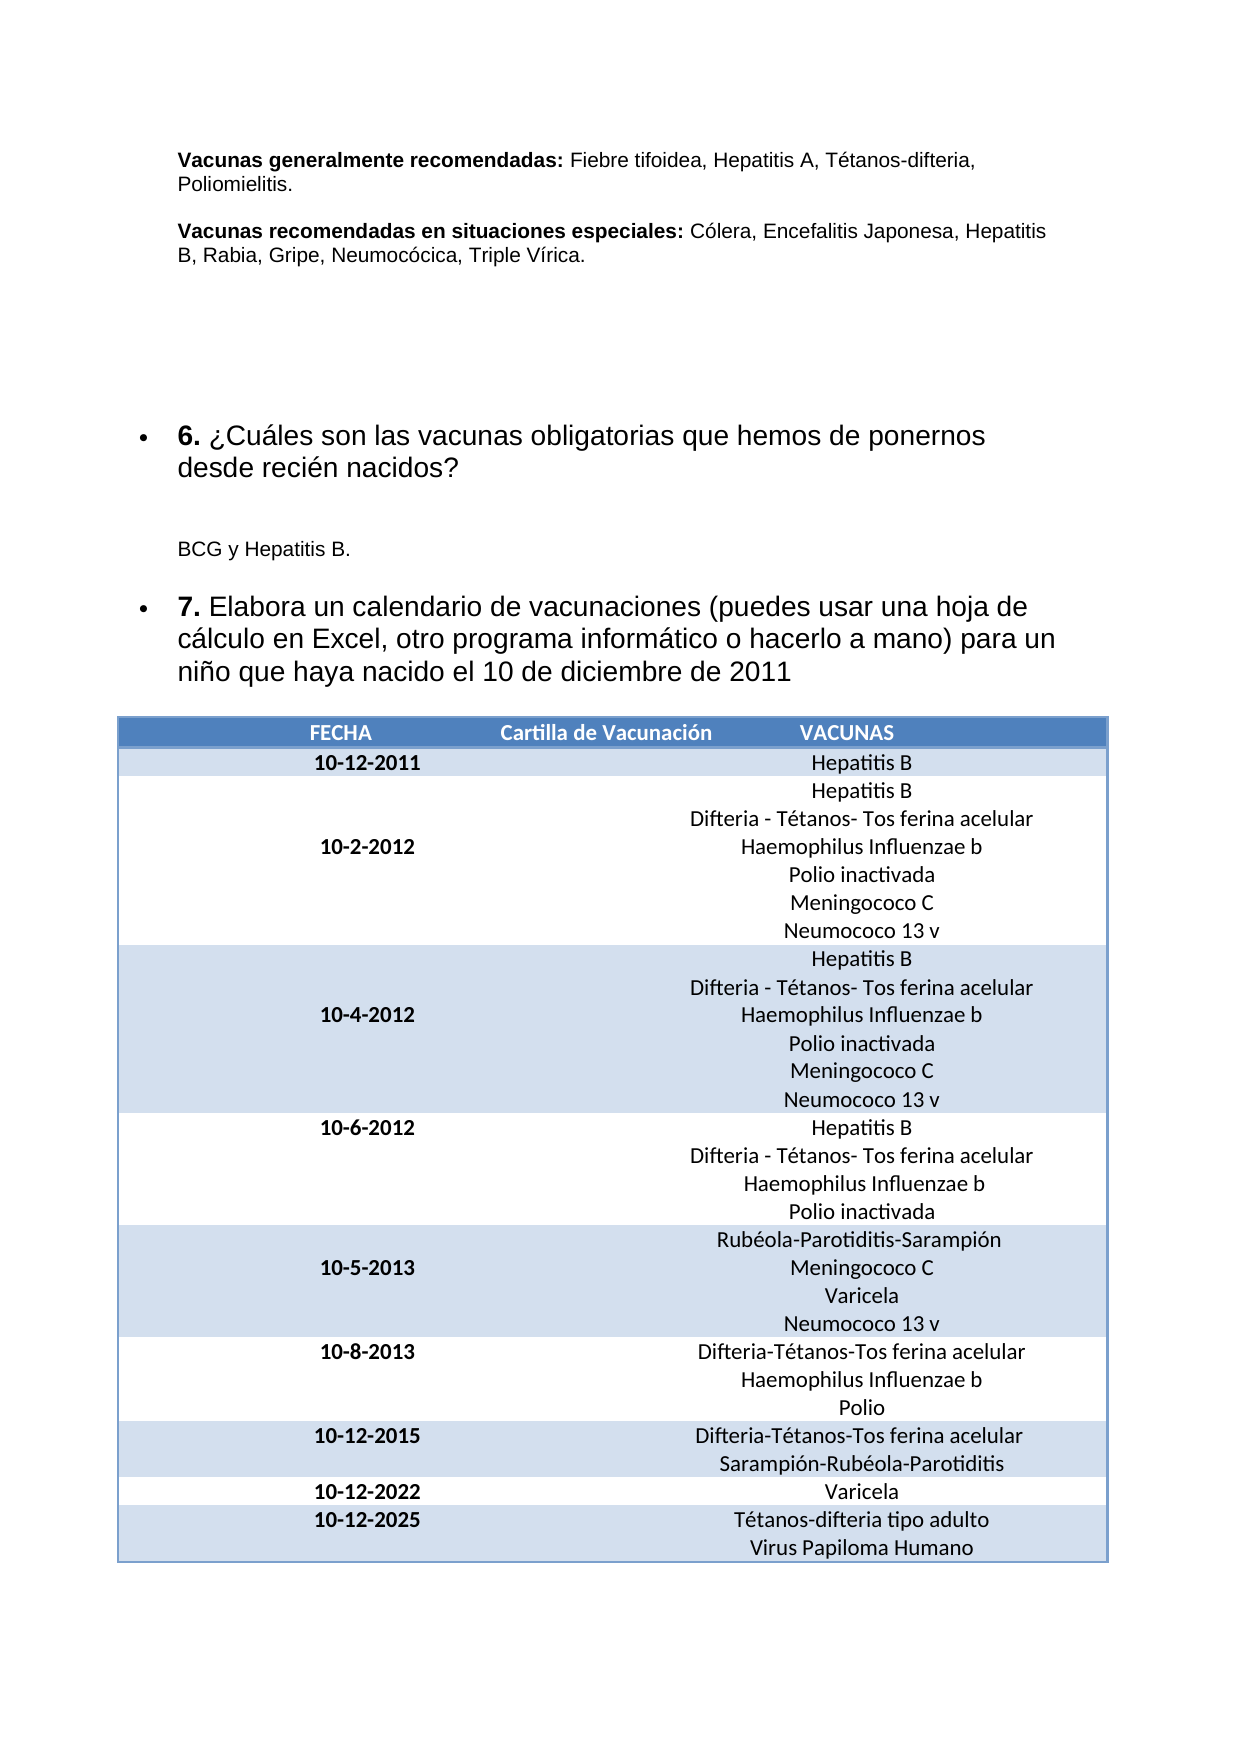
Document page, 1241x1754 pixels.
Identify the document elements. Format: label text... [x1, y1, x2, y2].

table_cell Hepatitis B Difteria - Tétanos- Tos ferina acelular Haemophilus Influenzae b Polio inactivada [616, 1113, 1106, 1225]
table_header FECHA Cartilla de Vacunación VACUNAS [119, 718, 1106, 746]
table_cell Hepatitis B Difteria - Tétanos- Tos ferina acelular Haemophilus Influenzae b Polio inactivada Meningococo C Neumococo 13 v [616, 776, 1106, 944]
table_cell Hepatitis B Difteria - Tétanos- Tos ferina acelular Haemophilus Influenzae b Polio inactivada Meningococo C Neumococo 13 v [616, 945, 1106, 1113]
list 7. Elabora un calendario de vacunaciones (puedes usar una hoja de cálculo en Excel, otro programa informático o hacerlo a mano) para un niño que haya nacido el 10 de diciembre de 2011 [140, 590, 1063, 687]
table_cell Varicela [616, 1477, 1106, 1505]
text Vacunas recomendadas en situaciones especiales: Cólera, Encefalitis Japonesa, Hepatitis B, Rabia, Gripe, Neumocócica, Triple Vírica. [177, 219, 1063, 267]
table_cell 10-12-2025 [119, 1505, 616, 1561]
table_cell 10-8-2013 [119, 1337, 616, 1421]
text BCG y Hepatitis B. [177, 513, 1063, 561]
table_cell Tétanos-difteria tipo adulto Virus Papiloma Humano [616, 1505, 1106, 1561]
table_cell Difteria-Tétanos-Tos ferina acelular Sarampión-Rubéola-Parotiditis [616, 1421, 1106, 1477]
table_cell 10-12-2015 [119, 1421, 616, 1477]
table_cell 10-2-2012 [119, 776, 616, 944]
table_cell Difteria-Tétanos-Tos ferina acelular Haemophilus Influenzae b Polio [616, 1337, 1106, 1421]
table_cell 10-5-2013 [119, 1225, 616, 1337]
table_cell 10-12-2022 [119, 1477, 616, 1505]
table_cell 10-4-2012 [119, 945, 616, 1113]
table_cell Hepatitis B [616, 749, 1106, 776]
table_cell 10-6-2012 [119, 1113, 616, 1225]
table_cell 10-12-2011 [119, 749, 616, 776]
text Vacunas generalmente recomendadas: Fiebre tifoidea, Hepatitis A, Tétanos-difteria, Poliomielitis. [177, 148, 1063, 196]
table_cell Rubéola-Parotiditis-Sarampión Meningococo C Varicela Neumococo 13 v [616, 1225, 1106, 1337]
list 6. ¿Cuáles son las vacunas obligatorias que hemos de ponernos desde recién nacidos? [140, 419, 1063, 484]
